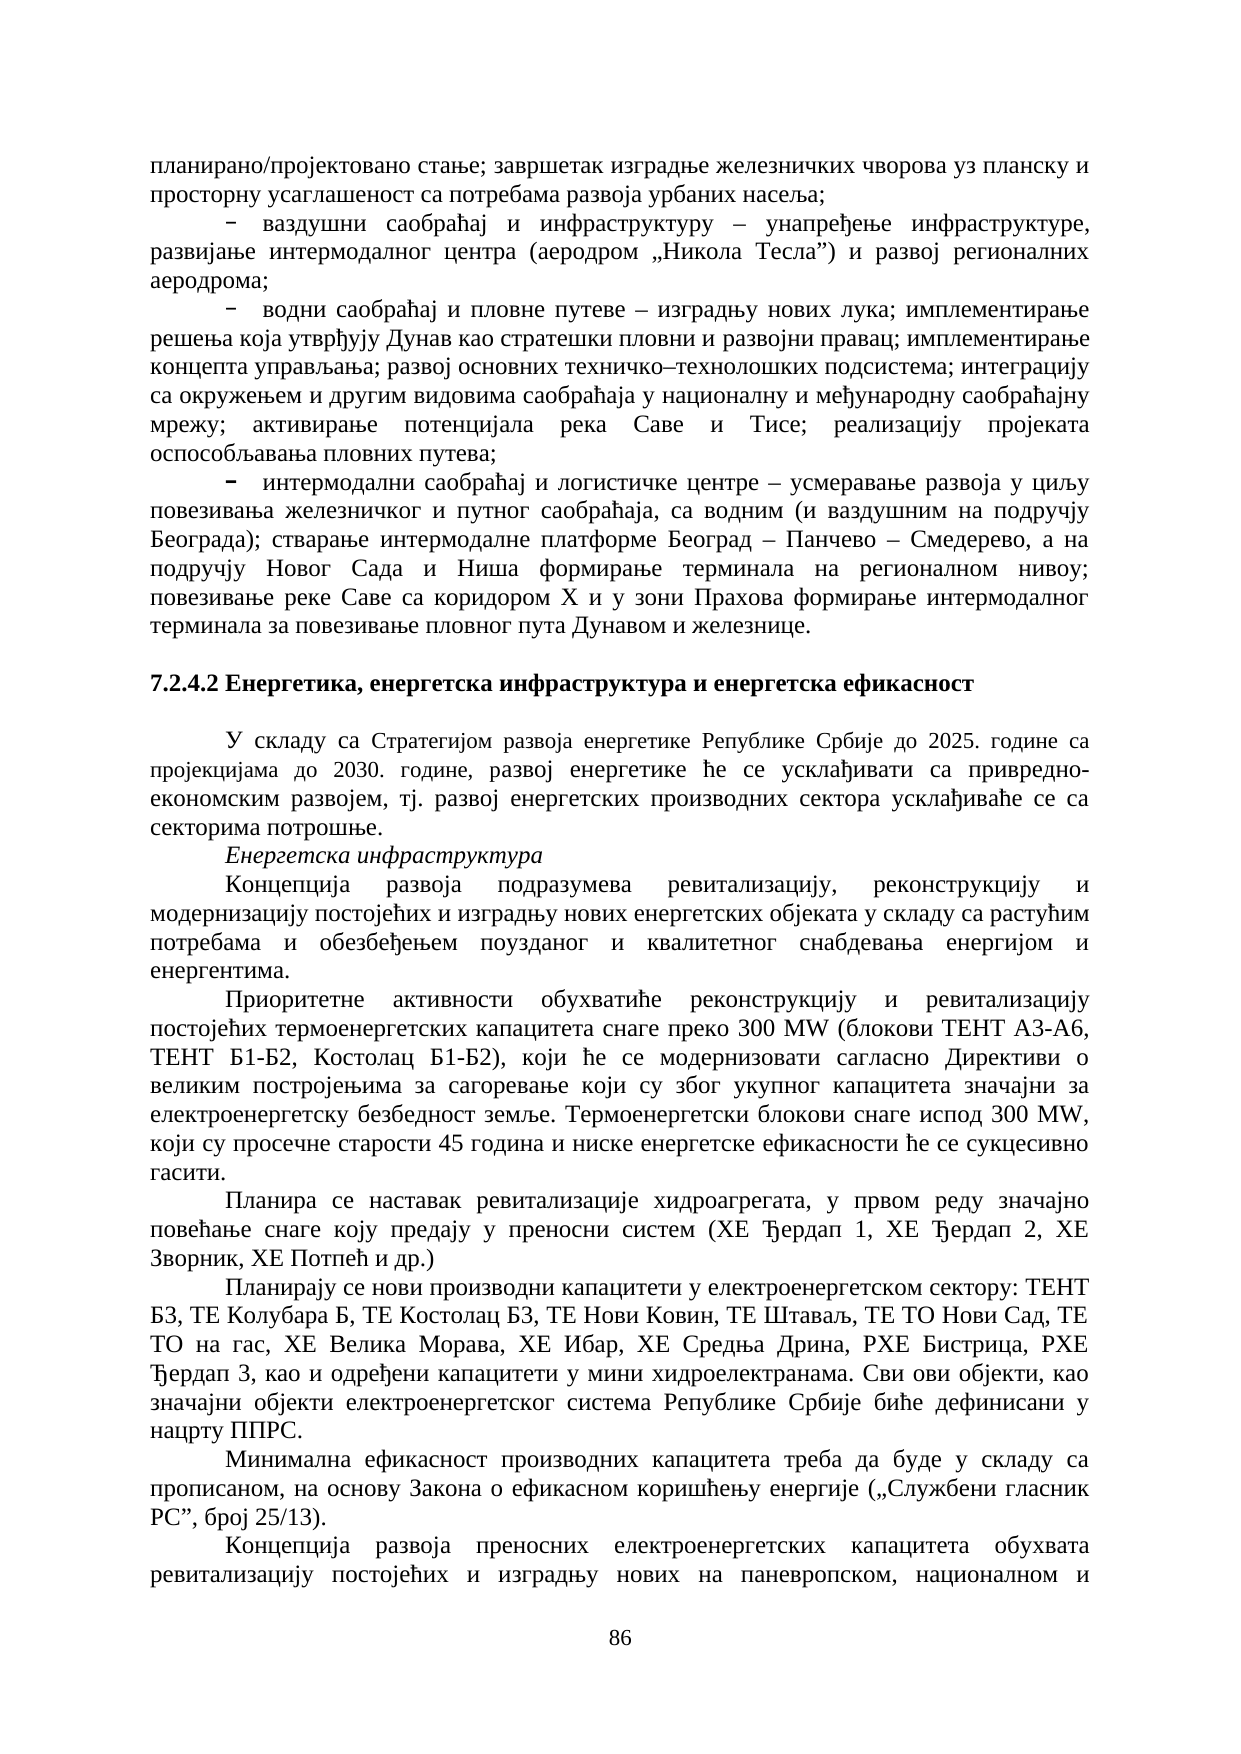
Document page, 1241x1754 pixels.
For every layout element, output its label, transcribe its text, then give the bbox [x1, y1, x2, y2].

text Планирају се нови производни капацитети у електроенергетском сектору: ТЕНТ Б3, ТЕ Колубара Б, ТЕ Костолац Б3, ТЕ Нови Ковин, ТЕ Штаваљ, ТЕ ТО Нови Сад, ТЕ ТО на гас, ХЕ Велика Морава, ХЕ Ибар, ХЕ Средња Дрина, РХЕ Бистрица, РХЕ Ђердап 3, као и одређени капацитети у мини хидроелектранама. Сви ови објекти, као значајни објекти електроенергетског система Републике Србије биће дефинисани у нацрту ППРС. [150, 1272, 1090, 1444]
text Минимална ефикасност производних капацитета треба да буде у складу са прописаном, на основу Закона о ефикасном коришћењу енергије („Службени гласник РС”, број 25/13). [150, 1444, 1090, 1530]
text Планира се наставак ревитализације хидроагрегата, у првом реду значајно повећање снаге коју предају у преносни систем (ХЕ Ђердап 1, ХЕ Ђердап 2, ХЕ Зворник, ХЕ Потпећ и др.) [150, 1185, 1090, 1272]
text У складу са Стратегијом развоја енергетике Републике Србије до 2025. године са пројекцијама до 2030. године, развој енергетике ће се усклађивати са привредно-економским развојем, тј. развој енергетских производних сектора усклађиваће се са секторима потрошње. [150, 725, 1090, 840]
list водни саобраћај и пловне путеве – изградњу нових лука; имплементирање решења која утврђују Дунав као стратешки пловни и развојни правац; имплементирање концепта управљања; развој основних техничко–технолошких подсистема; интеграцију са окружењем и другим видовима саобраћаја у националну и међународну саобраћајну мрежу; активирање потенцијала река Саве и Тисе; реализацију пројеката оспособљавања пловних путева; [150, 294, 1090, 466]
text Енергетска инфраструктура [150, 840, 1090, 869]
list ваздушни саобраћај и инфраструктуру – унапређење инфраструктуре, развијање интермодалног центра (аеродром „Никола Тесла”) и развој регионалних аеродрома; [150, 207, 1090, 294]
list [150, 150, 1090, 207]
text Концепција развоја подразумева ревитализацију, реконструкцију и модернизацију постојећих и изградњу нових енергетских објеката у складу са растућим потребама и обезбеђењем поузданог и квалитетног снабдевања енергијом и енергентима. [150, 869, 1090, 984]
text Приоритетне активности обухватиће реконструкцију и ревитализацију постојећих термоенергетских капацитета снаге преко 300 MW (блокови ТЕНТ А3-А6, ТЕНТ Б1-Б2, Костолац Б1-Б2), који ће се модернизовати сагласно Директиви о великим постројењима за сагоревање који су због укупног капацитета значајни за електроенергетску безбедност земље. Термоенергетски блокови снаге испод 300 MW, који су просечне старости 45 година и ниске енергетске ефикасности ће се сукцесивно гасити. [150, 984, 1090, 1185]
list интермодални саобраћај и логистичке центре – усмеравање развоја у циљу повезивања железничког и путног саобраћаја, са водним (и ваздушним на подручју Београда); стварање интермодалне платформе Београд – Панчево – Смедерево, а на подручју Новог Сада и Ниша формирање терминала на регионалном нивоу; повезивање реке Саве са коридором X и у зони Прахова формирање интермодалног терминала за повезивање пловног пута Дунавом и железнице. [150, 466, 1090, 639]
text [150, 1530, 1090, 1588]
text 7.2.4.2 Енергетика, енергетска инфраструктура и енергетска ефикасност [150, 668, 1090, 697]
